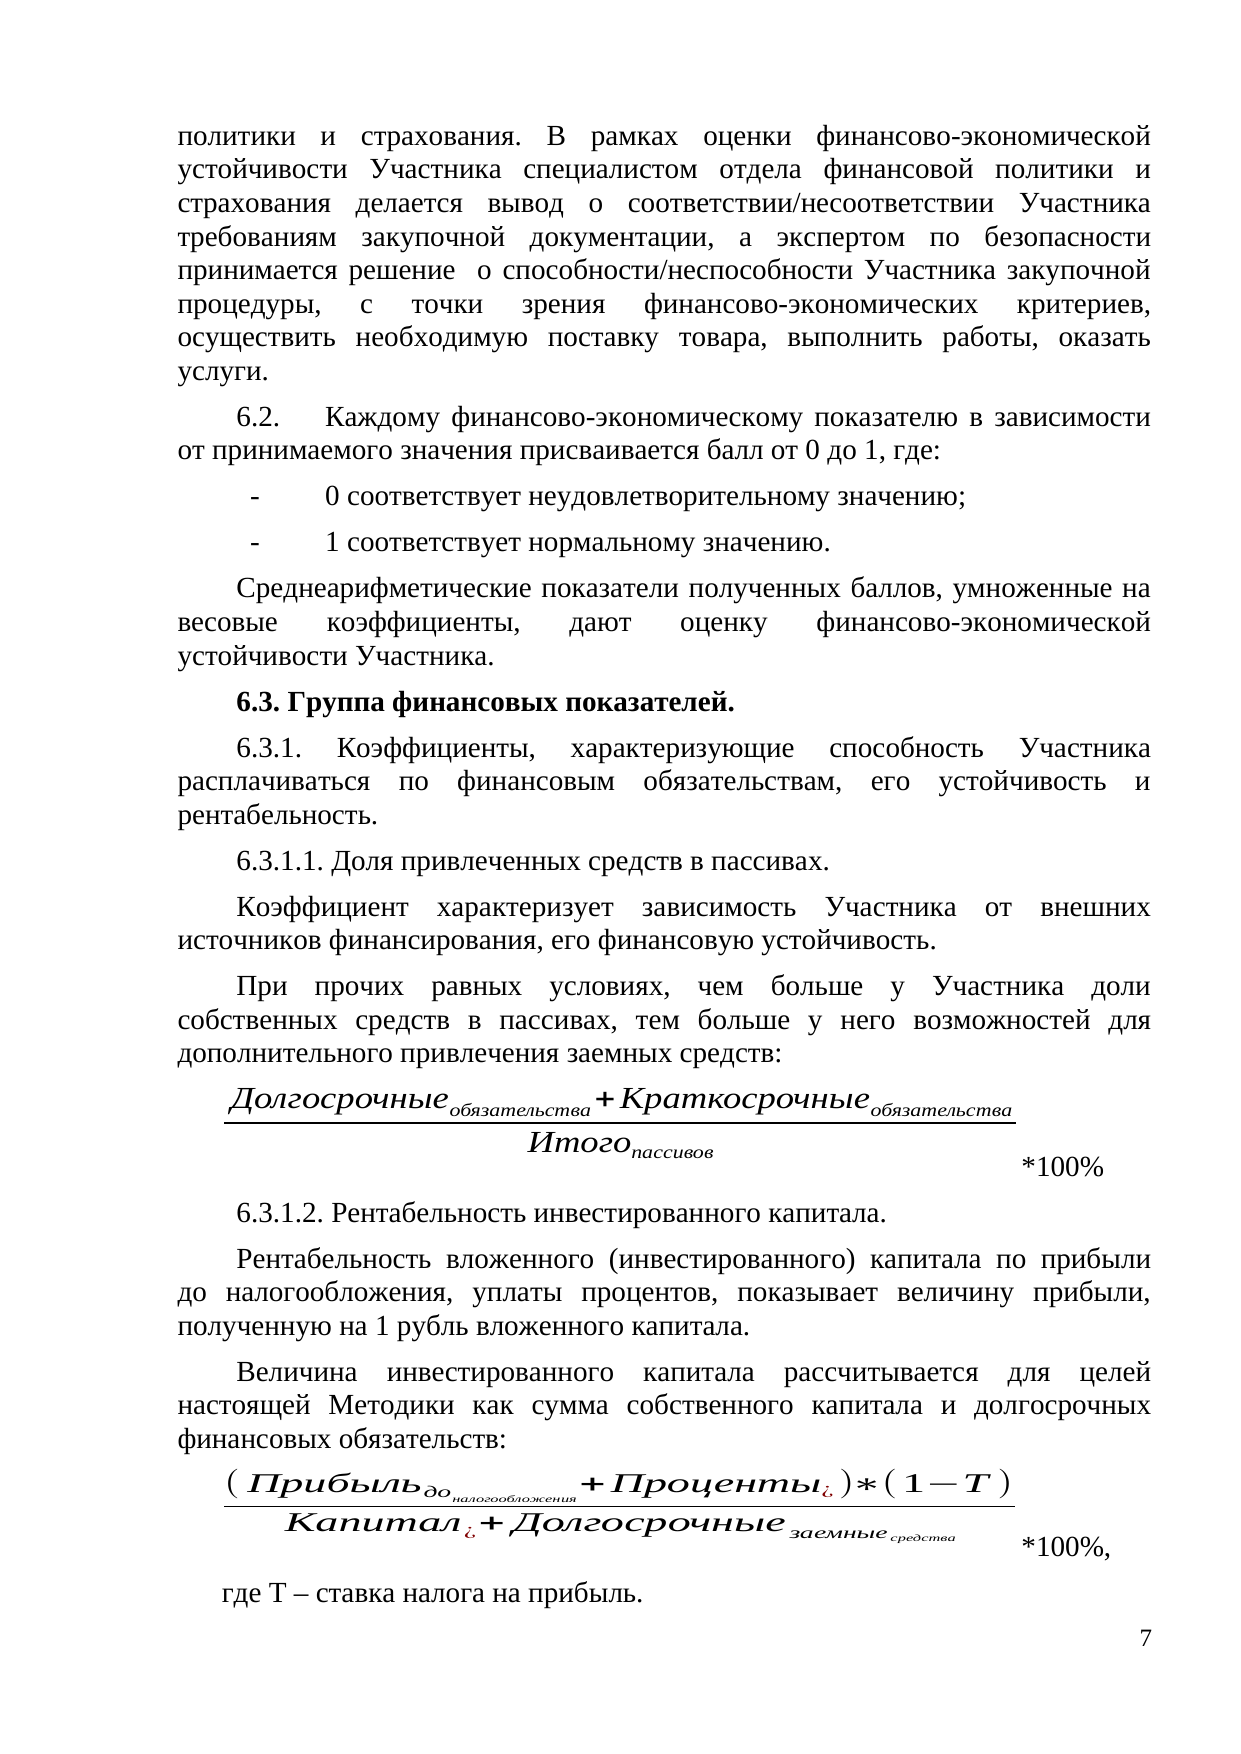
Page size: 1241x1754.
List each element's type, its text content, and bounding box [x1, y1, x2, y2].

text 6.3.1. Коэффициенты, характеризующие способность Участника расплачиваться по финансовым обязательствам, его устойчивость и рентабельность. [177, 730, 1152, 830]
text Коэффициент характеризует зависимость Участника от внешних источников финансирования, его финансовую устойчивость. [177, 889, 1152, 956]
list Каждому финансово-экономическому показателю в зависимости от принимаемого значения присваивается балл от 0 до 1, где: [177, 399, 1152, 466]
text Величина инвестированного капитала рассчитывается для целей настоящей Методики как сумма собственного капитала и долгосрочных финансовых обязательств: [177, 1354, 1152, 1454]
text где Т – ставка налога на прибыль. [177, 1576, 1152, 1609]
text Среднеарифметические показатели полученных баллов, умноженные на весовые коэффициенты, дают оценку финансово-экономической устойчивости Участника. [177, 571, 1152, 671]
list 0 соответствует неудовлетворительному значению; [250, 478, 1152, 512]
list 1 соответствует нормальному значению. [250, 524, 1152, 558]
text 6.3. Группа финансовых показателей. [177, 684, 1152, 717]
text 6.3.1.2. Рентабельность инвестированного капитала. [177, 1195, 1152, 1228]
text При прочих равных условиях, чем больше у Участника доли собственных средств в пассивах, тем больше у него возможностей для дополнительного привлечения заемных средств: [177, 968, 1152, 1069]
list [177, 118, 1152, 386]
text *100% [177, 1082, 1152, 1182]
text Рентабельность вложенного (инвестированного) капитала по прибыли до налогообложения, уплаты процентов, показывает величину прибыли, полученную на 1 рубль вложенного капитала. [177, 1241, 1152, 1341]
text 6.3.1.1. Доля привлеченных средств в пассивах. [177, 843, 1152, 876]
text *100%, [177, 1467, 1152, 1563]
